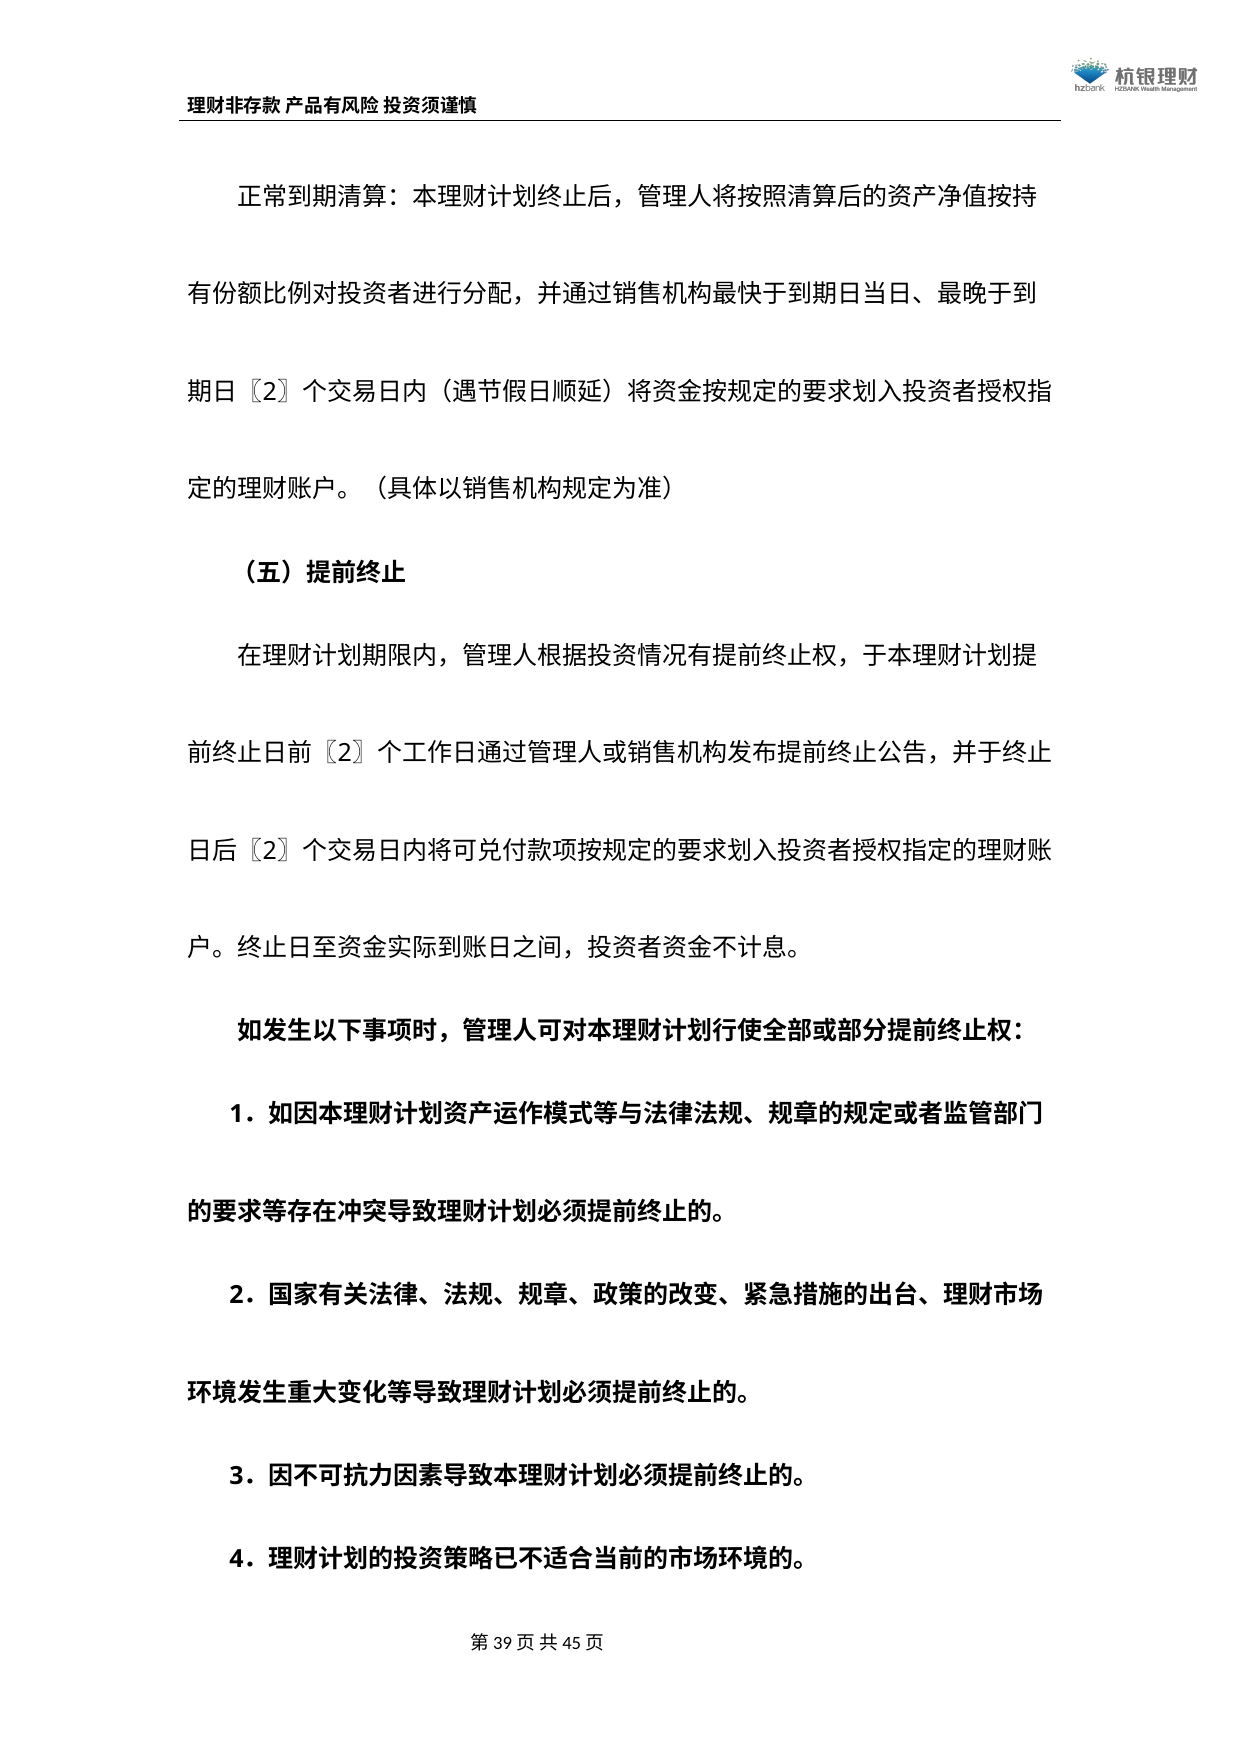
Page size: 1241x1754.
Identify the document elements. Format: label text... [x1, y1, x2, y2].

list 因不可抗力因素导致本理财计划必须提前终止的。 [187, 1441, 1053, 1506]
picture [1027, 0, 1240, 151]
list 理财计划的投资策略已不适合当前的市场环境的。 [187, 1524, 1053, 1589]
text 在理财计划期限内，管理人根据投资情况有提前终止权，于本理财计划提前终止日前〖2〗个工作日通过管理人或销售机构发布提前终止公告，并于终止日后〖2〗个交易日内将可兑付款项按规定的要求划入投资者授权指定的理财账户。终止日至资金实际到账日之间，投资者资金不计息。 [187, 621, 1053, 978]
list 如因本理财计划资产运作模式等与法律法规、规章的规定或者监管部门的要求等存在冲突导致理财计划必须提前终止的。 [187, 1079, 1053, 1242]
text 正常到期清算：本理财计划终止后，管理人将按照清算后的资产净值按持有份额比例对投资者进行分配，并通过销售机构最快于到期日当日、最晚于到期日〖2〗个交易日内（遇节假日顺延）将资金按规定的要求划入投资者授权指定的理财账户。（具体以销售机构规定为准） [187, 162, 1053, 519]
text 如发生以下事项时，管理人可对本理财计划行使全部或部分提前终止权： [187, 996, 1053, 1061]
list 提前终止 [187, 538, 1053, 603]
list 国家有关法律、法规、规章、政策的改变、紧急措施的出台、理财市场环境发生重大变化等导致理财计划必须提前终止的。 [187, 1260, 1053, 1423]
